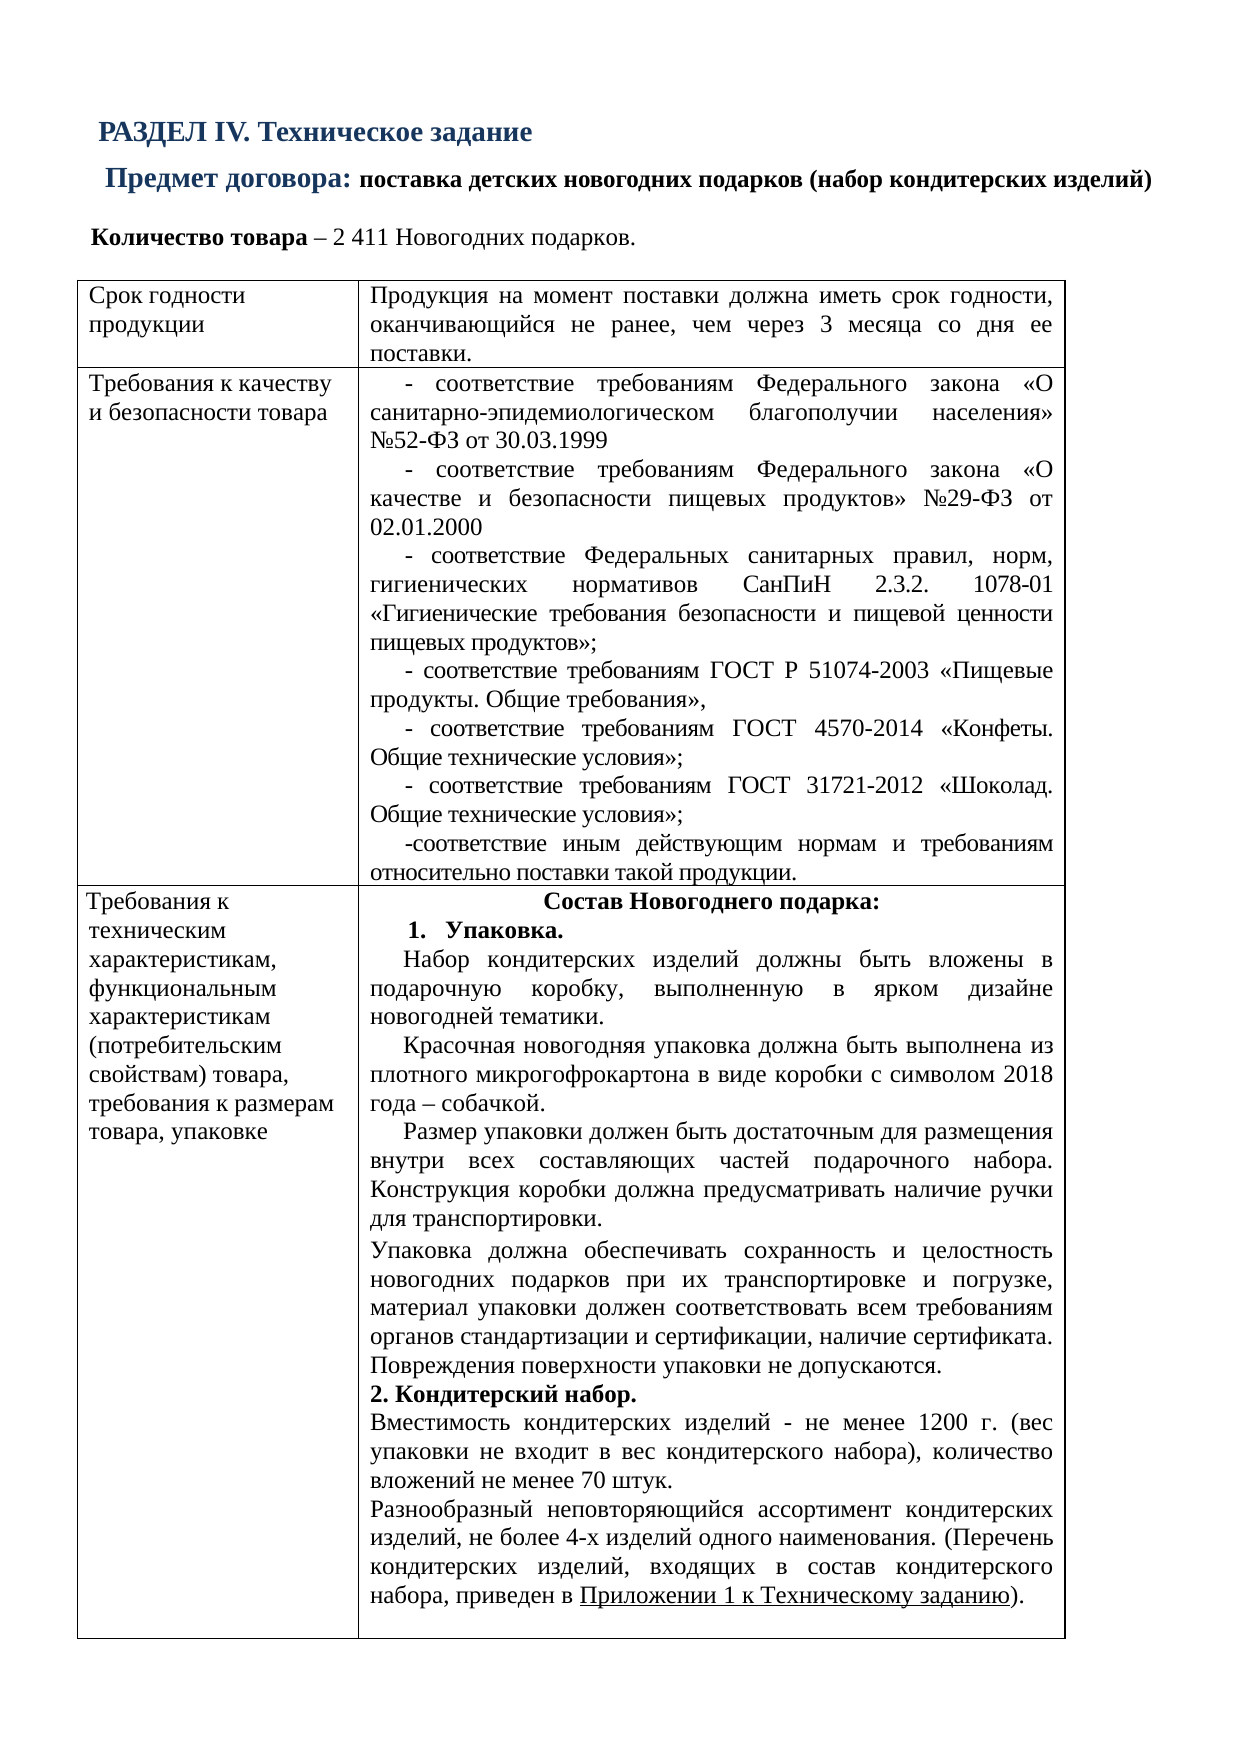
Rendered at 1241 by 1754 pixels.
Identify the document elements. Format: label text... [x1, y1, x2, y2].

table_cell Требования к качеству и безопасности товара [78, 368, 358, 885]
text Количество товара – 2 411 Новогодних подарков. [53, 222, 1166, 251]
text РАЗДЕЛ IV. Техническое задание [98, 114, 1166, 147]
table_cell Требования к техническим характеристикам, функциональным характеристикам (потребительским свойствам) товара, требования к размерам товара, упаковке [78, 886, 358, 1637]
table_cell Состав Новогоднего подарка: Упаковка. Набор кондитерских изделий должны быть вложены в подарочную коробку, выполненную в ярком дизайне новогодней тематики. Красочная новогодняя упаковка должна быть выполнена из плотного микрогофрокартона в виде коробки с символом 2018 года – собачкой. Размер упаковки должен быть достаточным для размещения внутри всех составляющих частей подарочного набора. Конструкция коробки должна предусматривать наличие ручки для транспортировки. Упаковка должна обеспечивать сохранность и целостность новогодних подарков при их транспортировке и погрузке, материал упаковки должен соответствовать всем требованиям органов стандартизации и сертификации, наличие сертификата. Повреждения поверхности упаковки не допускаются. 2. Кондитерский набор. Вместимость кондитерских изделий - не менее 1200 г. (вес упаковки не входит в вес кондитерского набора), количество вложений не менее 70 штук. Разнообразный неповторяющийся ассортимент кондитерских изделий, не более 4-х изделий одного наименования. (Перечень кондитерских изделий, входящих в состав кондитерского набора, приведен в Приложении 1 к Техническому заданию). [359, 886, 1064, 1637]
table_header Срок годности продукции [78, 281, 358, 367]
table_header Продукция на момент поставки должна иметь срок годности, оканчивающийся не ранее, чем через 3 месяца со дня ее поставки. [359, 281, 1064, 367]
text Предмет договора: поставка детских новогодних подарков (набор кондитерских изделий) [91, 160, 1166, 193]
table_cell - соответствие требованиям Федерального закона «О санитарно-эпидемиологическом благополучии населения» №52-ФЗ от 30.03.1999 - соответствие требованиям Федерального закона «О качестве и безопасности пищевых продуктов» №29-ФЗ от 02.01.2000 - соответствие Федеральных санитарных правил, норм, гигиенических нормативов СанПиН 2.3.2. 1078-01 «Гигиенические требования безопасности и пищевой ценности пищевых продуктов»; - соответствие требованиям ГОСТ Р 51074-2003 «Пищевые продукты. Общие требования», - соответствие требованиям ГОСТ 4570-2014 «Конфеты. Общие технические условия»; - соответствие требованиям ГОСТ 31721-2012 «Шоколад. Общие технические условия»; -соответствие иным действующим нормам и требованиям относительно поставки такой продукции. [359, 368, 1064, 885]
